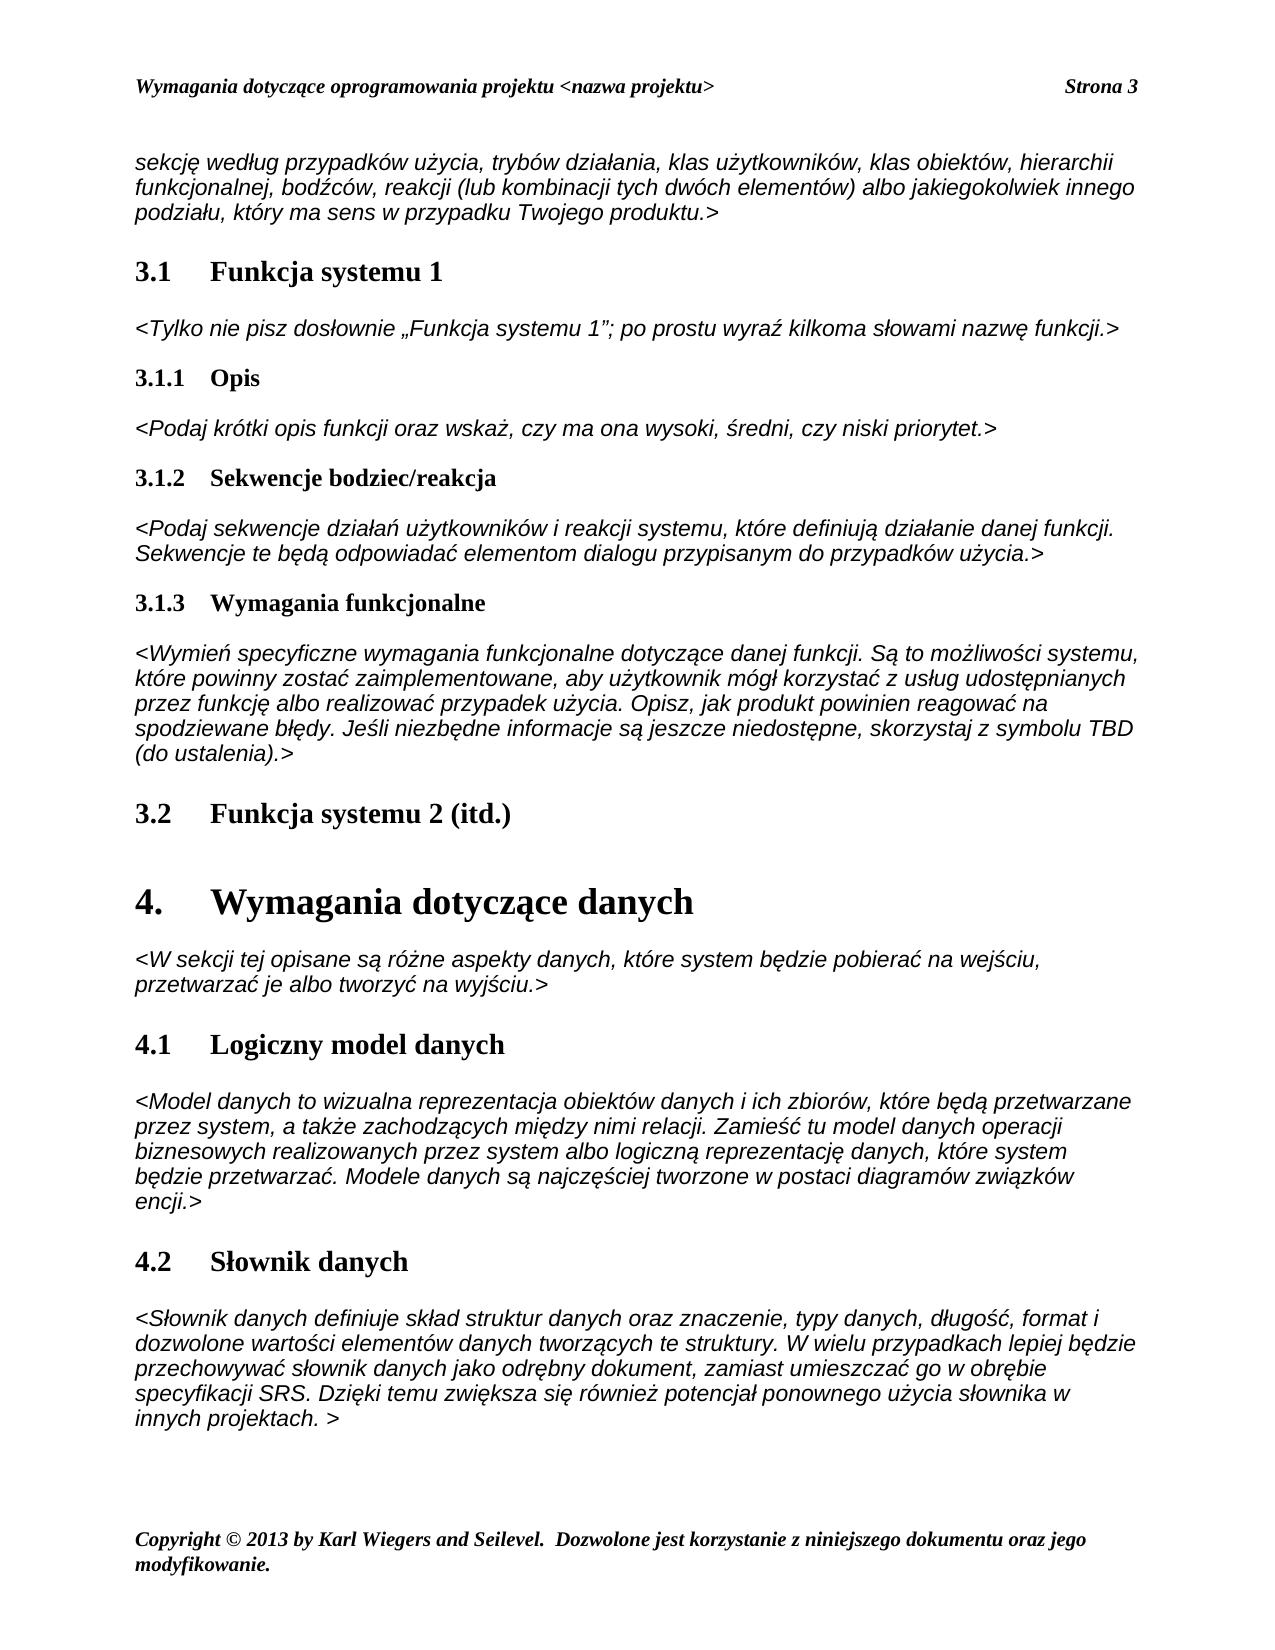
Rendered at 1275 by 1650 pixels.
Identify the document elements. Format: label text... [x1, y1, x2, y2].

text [135, 150, 1140, 225]
text <Podaj sekwencje działań użytkowników i reakcji systemu, które definiują działanie danej funkcji. [135, 517, 1140, 542]
subtitle Słownik danych [135, 1244, 1140, 1277]
subtitle Funkcja systemu 1 [135, 254, 1140, 288]
subtitle Wymagania funkcjonalne [135, 592, 1140, 617]
subtitle Wymagania dotyczące danych [135, 879, 1140, 923]
text <W sekcji tej opisane są różne aspekty danych, które system będzie pobierać na wejściu, przetwarzać je albo tworzyć na wyjściu.> [135, 948, 1140, 998]
text Sekwencje te będą odpowiadać elementom dialogu przypisanym do przypadków użycia.> [135, 542, 1140, 567]
subtitle Sekwencje bodziec/reakcja [135, 467, 1140, 492]
text <Słownik danych definiuje skład struktur danych oraz znaczenie, typy danych, długość, format i dozwolone wartości elementów danych tworzących te struktury. W wielu przypadkach lepiej będzie przechowywać słownik danych jako odrębny dokument, zamiast umieszczać go w obrębie specyfikacji SRS. Dzięki temu zwiększa się również potencjał ponownego użycia słownika w innych projektach. > [135, 1306, 1140, 1431]
subtitle Funkcja systemu 2 (itd.) [135, 796, 1140, 829]
text <Model danych to wizualna reprezentacja obiektów danych i ich zbiorów, które będą przetwarzane przez system, a także zachodzących między nimi relacji. Zamieść tu model danych operacji biznesowych realizowanych przez system albo logiczną reprezentację danych, które system będzie przetwarzać. Modele danych są najczęściej tworzone w postaci diagramów związków encji.> [135, 1089, 1140, 1214]
text <Wymień specyficzne wymagania funkcjonalne dotyczące danej funkcji. Są to możliwości systemu, które powinny zostać zaimplementowane, aby użytkownik mógł korzystać z usług udostępnianych przez funkcję albo realizować przypadek użycia. Opisz, jak produkt powinien reagować na spodziewane błędy. Jeśli niezbędne informacje są jeszcze niedostępne, skorzystaj z symbolu TBD (do ustalenia).> [135, 642, 1140, 767]
subtitle Opis [135, 367, 1140, 392]
subtitle Logiczny model danych [135, 1027, 1140, 1060]
text <Podaj krótki opis funkcji oraz wskaż, czy ma ona wysoki, średni, czy niski priorytet.> [135, 417, 1140, 442]
text <Tylko nie pisz dosłownie „Funkcja systemu 1”; po prostu wyraź kilkoma słowami nazwę funkcji.> [135, 317, 1140, 342]
